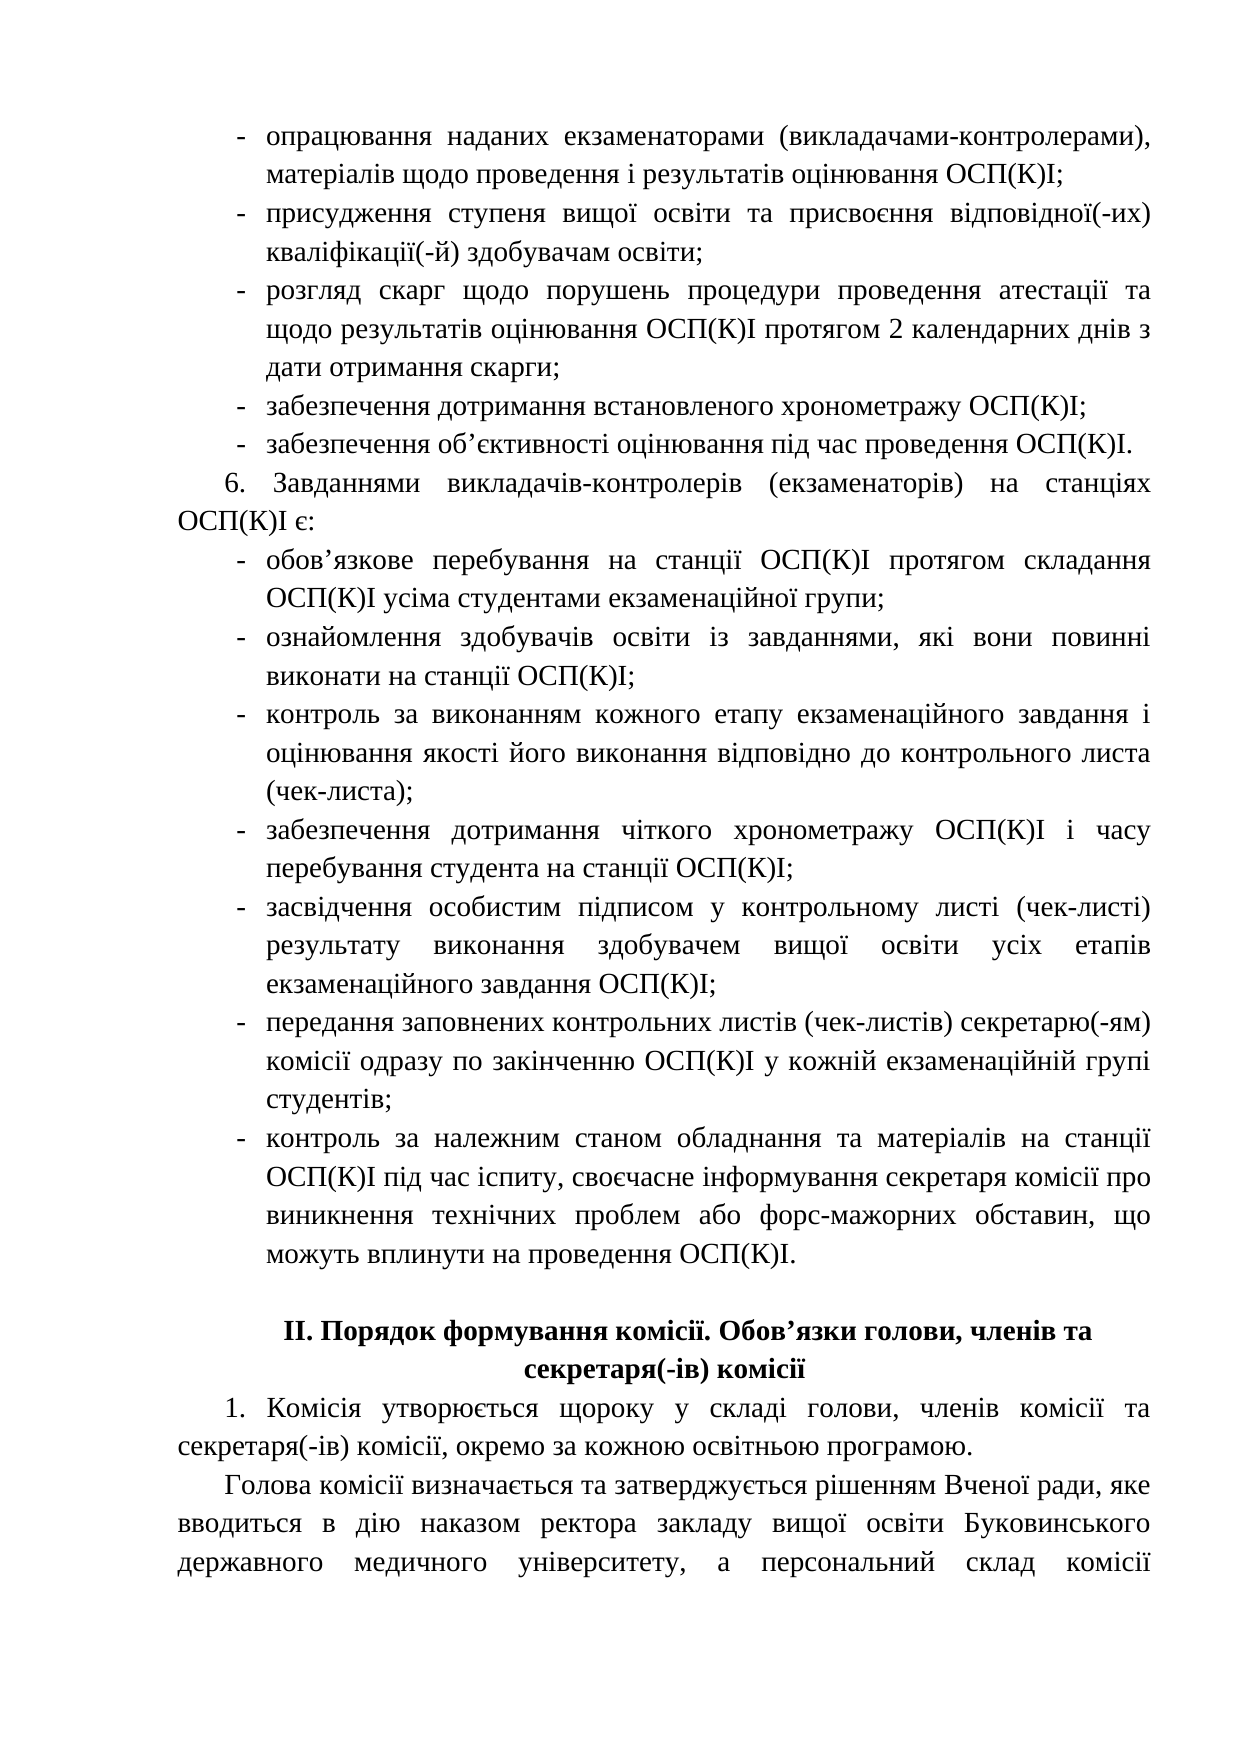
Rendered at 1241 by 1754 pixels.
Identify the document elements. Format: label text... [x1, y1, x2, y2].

text 6. Завданнями викладачів-контролерів (екзаменаторів) на станціях ОСП(К)І є: [177, 465, 1152, 537]
list передання заповнених контрольних листів (чек-листів) секретарю(-ям) комісії одразу по закінченню ОСП(К)І у кожній екзаменаційній групі студентів; [236, 1004, 1152, 1115]
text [177, 1467, 1152, 1578]
list розгляд скарг щодо порушень процедури проведення атестації та щодо результатів оцінювання ОСП(К)І протягом 2 календарних днів з дати отримання скарги; [236, 272, 1152, 383]
list забезпечення дотримання чіткого хронометражу ОСП(К)І і часу перебування студента на станції ОСП(К)І; [236, 812, 1152, 884]
list контроль за належним станом обладнання та матеріалів на станції ОСП(К)І під час іспиту, своєчасне інформування секретаря комісії про виникнення технічних проблем або форс-мажорних обставин, що можуть вплинути на проведення ОСП(К)І. [236, 1120, 1152, 1269]
list присудження ступеня вищої освіти та присвоєння відповідної(-их) кваліфікації(-й) здобувачам освіти; [236, 195, 1152, 267]
list забезпечення дотримання встановленого хронометражу ОСП(К)І; [236, 388, 1152, 421]
list обов’язкове перебування на станції ОСП(К)І протягом складання ОСП(К)І усіма студентами екзаменаційної групи; [236, 542, 1152, 614]
list контроль за виконанням кожного етапу екзаменаційного завдання і оцінювання якості його виконання відповідно до контрольного листа (чек-листа); [236, 696, 1152, 807]
list опрацювання наданих екзаменаторами (викладачами-контролерами), матеріалів щодо проведення і результатів оцінювання ОСП(К)І; [236, 118, 1152, 190]
list засвідчення особистим підписом у контрольному листі (чек-листі) результату виконання здобувачем вищої освіти усіх етапів екзаменаційного завдання ОСП(К)І; [236, 889, 1152, 999]
text II. Порядок формування комісії. Обов’язки голови, членів та секретаря(-ів) комісії [177, 1313, 1152, 1385]
text 1. Комісія утворюється щороку у складі голови, членів комісії та секретаря(-ів) комісії, окремо за кожною освітньою програмою. [177, 1390, 1152, 1462]
list ознайомлення здобувачів освіти із завданнями, які вони повинні виконати на станції ОСП(К)І; [236, 619, 1152, 691]
list забезпечення об’єктивності оцінювання під час проведення ОСП(К)І. [236, 426, 1152, 460]
